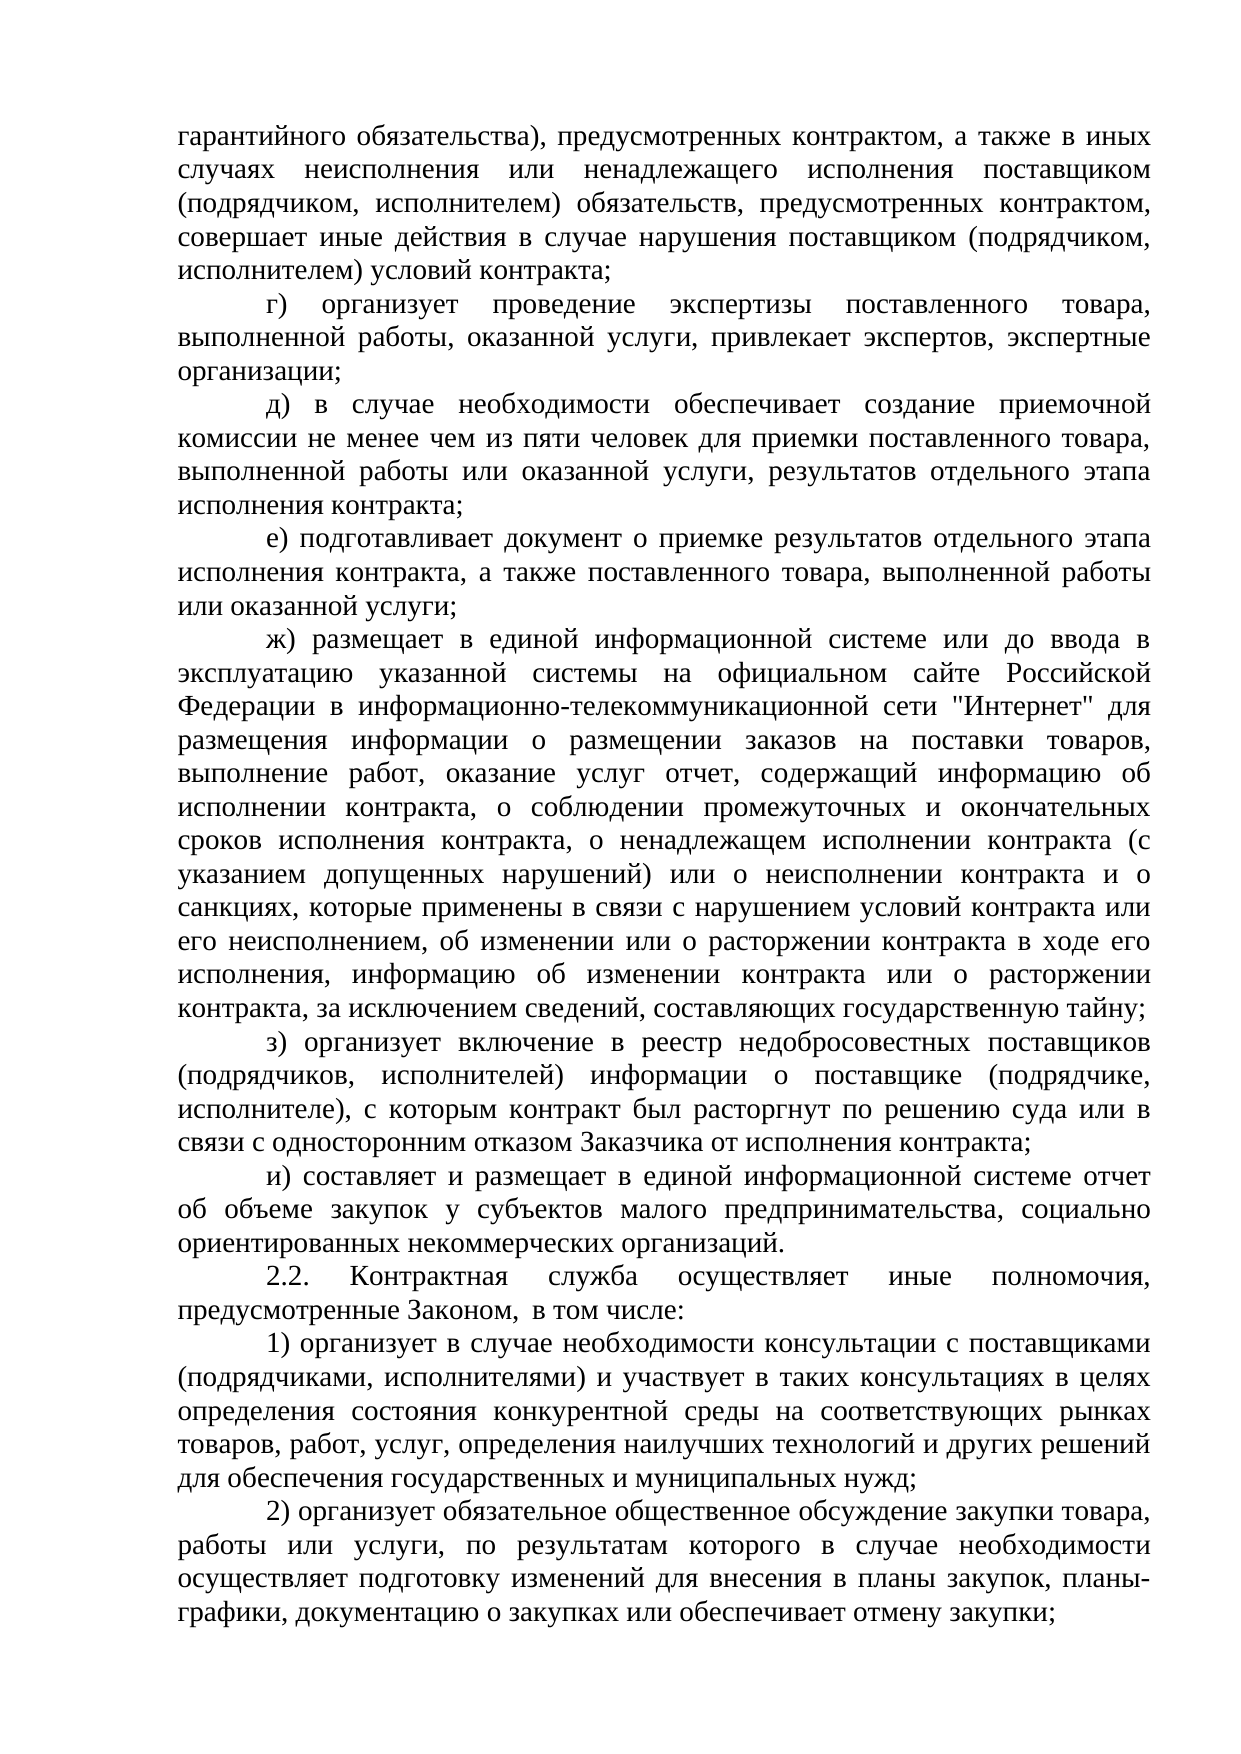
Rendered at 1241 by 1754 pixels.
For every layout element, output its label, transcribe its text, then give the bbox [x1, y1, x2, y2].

text д) в случае необходимости обеспечивает создание приемочной комиссии не менее чем из пяти человек для приемки поставленного товара, выполненной работы или оказанной услуги, результатов отдельного этапа исполнения контракта; [177, 386, 1152, 521]
text и) составляет и размещает в единой информационной системе отчет об объеме закупок у субъектов малого предпринимательства, социально ориентированных некоммерческих организаций. [177, 1158, 1152, 1258]
text е) подготавливает документ о приемке результатов отдельного этапа исполнения контракта, а также поставленного товара, выполненной работы или оказанной услуги; [177, 521, 1152, 621]
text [177, 118, 1152, 286]
text 2.2. Контрактная служба осуществляет иные полномочия, предусмотренные Законом, в том числе: [177, 1258, 1152, 1326]
text 1) организует в случае необходимости консультации с поставщиками (подрядчиками, исполнителями) и участвует в таких консультациях в целях определения состояния конкурентной среды на соответствующих рынках товаров, работ, услуг, определения наилучших технологий и других решений для обеспечения государственных и муниципальных нужд; [177, 1326, 1152, 1493]
text ж) размещает в единой информационной системе или до ввода в эксплуатацию указанной системы на официальном сайте Российской Федерации в информационно-телекоммуникационной сети "Интернет" для размещения информации о размещении заказов на поставки товаров, выполнение работ, оказание услуг отчет, содержащий информацию об исполнении контракта, о соблюдении промежуточных и окончательных сроков исполнения контракта, о ненадлежащем исполнении контракта (с указанием допущенных нарушений) или о неисполнении контракта и о санкциях, которые применены в связи с нарушением условий контракта или его неисполнением, об изменении или о расторжении контракта в ходе его исполнения, информацию об изменении контракта или о расторжении контракта, за исключением сведений, составляющих государственную тайну; [177, 621, 1152, 1024]
text з) организует включение в реестр недобросовестных поставщиков (подрядчиков, исполнителей) информации о поставщике (подрядчике, исполнителе), с которым контракт был расторгнут по решению суда или в связи с односторонним отказом Заказчика от исполнения контракта; [177, 1024, 1152, 1158]
text г) организует проведение экспертизы поставленного товара, выполненной работы, оказанной услуги, привлекает экспертов, экспертные организации; [177, 286, 1152, 386]
text 2) организует обязательное общественное обсуждение закупки товара, работы или услуги, по результатам которого в случае необходимости осуществляет подготовку изменений для внесения в планы закупок, планы-графики, документацию о закупках или обеспечивает отмену закупки; [177, 1493, 1152, 1627]
